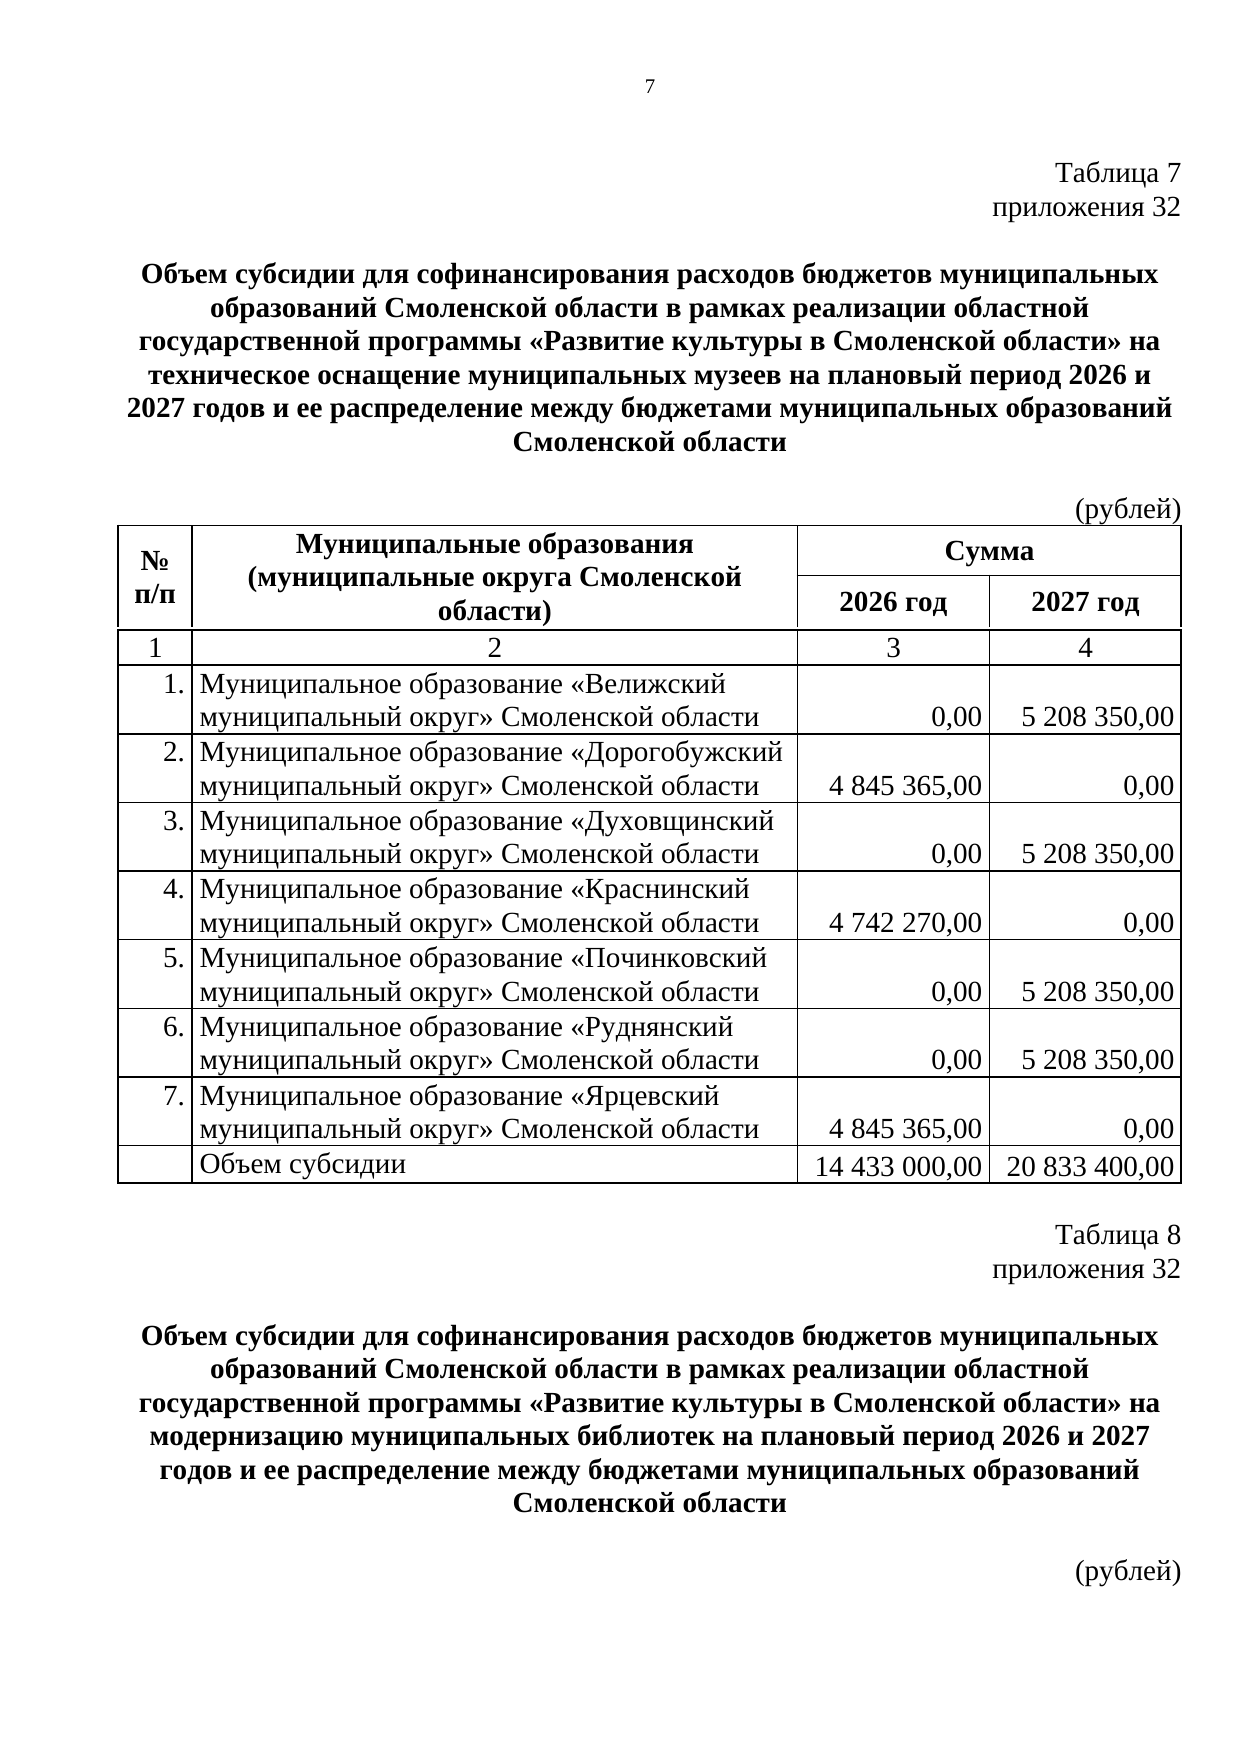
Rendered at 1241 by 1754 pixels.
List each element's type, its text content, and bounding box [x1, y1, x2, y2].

table_cell 7. [119, 1078, 191, 1145]
table_header № п/п [119, 526, 191, 627]
table_cell 0,00 [990, 872, 1180, 939]
table_cell 5. [119, 940, 191, 1007]
text Таблица 7 [118, 156, 1181, 189]
table_cell Муниципальное образование «Починковский муниципальный округ» Смоленской области [193, 940, 797, 1007]
table_cell 14 433 000,00 [798, 1146, 989, 1182]
text Таблица 8 [118, 1217, 1181, 1251]
table_cell 5 208 350,00 [990, 940, 1180, 1007]
table_cell Муниципальное образование «Духовщинский муниципальный округ» Смоленской области [193, 803, 797, 870]
table_header Муниципальные образования (муниципальные округа Смоленской области) [193, 526, 797, 627]
table_header 3 [798, 631, 989, 664]
table_cell 4 845 365,00 [798, 735, 989, 801]
text (рублей) [118, 1553, 1181, 1586]
table_cell 20 833 400,00 [990, 1146, 1180, 1182]
table_cell 4 845 365,00 [798, 1078, 989, 1145]
table_cell 5 208 350,00 [990, 1009, 1180, 1076]
table_header 4 [990, 631, 1180, 664]
table_cell 3. [119, 803, 191, 870]
table_header Сумма [798, 526, 1180, 574]
table_cell 6. [119, 1009, 191, 1076]
table_cell 5 208 350,00 [990, 666, 1180, 733]
table_cell Муниципальное образование «Дорогобужский муниципальный округ» Смоленской области [193, 735, 797, 801]
table_cell 0,00 [990, 735, 1180, 801]
table_cell 5 208 350,00 [990, 803, 1180, 870]
table_cell 1. [119, 666, 191, 733]
table_header 2 [193, 631, 797, 664]
table_header 1 [119, 631, 191, 664]
text Объем субсидии для софинансирования расходов бюджетов муниципальных образований Смоленской области в рамках реализации областной государственной программы «Развитие культуры в Смоленской области» на техническое оснащение муниципальных музеев на плановый период 2026 и 2027 годов и ее распределение между бюджетами муниципальных образований Смоленской области [118, 256, 1181, 457]
table_cell 0,00 [990, 1078, 1180, 1145]
text приложения 32 [118, 189, 1181, 223]
table_cell 2. [119, 735, 191, 801]
table_cell 2027 год [990, 576, 1180, 627]
text Объем субсидии для софинансирования расходов бюджетов муниципальных образований Смоленской области в рамках реализации областной государственной программы «Развитие культуры в Смоленской области» на модернизацию муниципальных библиотек на плановый период 2026 и 2027 годов и ее распределение между бюджетами муниципальных образований Смоленской области [118, 1318, 1181, 1519]
table_cell 0,00 [798, 666, 989, 733]
table_cell Муниципальное образование «Краснинский муниципальный округ» Смоленской области [193, 872, 797, 939]
table_cell Объем субсидии [193, 1146, 797, 1182]
text приложения 32 [118, 1251, 1181, 1284]
table_cell 4. [119, 872, 191, 939]
table_cell 0,00 [798, 1009, 989, 1076]
text (рублей) [118, 491, 1181, 524]
table_cell Муниципальное образование «Руднянский муниципальный округ» Смоленской области [193, 1009, 797, 1076]
table_cell 4 742 270,00 [798, 872, 989, 939]
table_cell [119, 1146, 191, 1182]
table_cell 0,00 [798, 803, 989, 870]
table_cell 2026 год [798, 576, 989, 627]
table_cell Муниципальное образование «Ярцевский муниципальный округ» Смоленской области [193, 1078, 797, 1145]
table_cell 0,00 [798, 940, 989, 1007]
table_cell Муниципальное образование «Велижский муниципальный округ» Смоленской области [193, 666, 797, 733]
